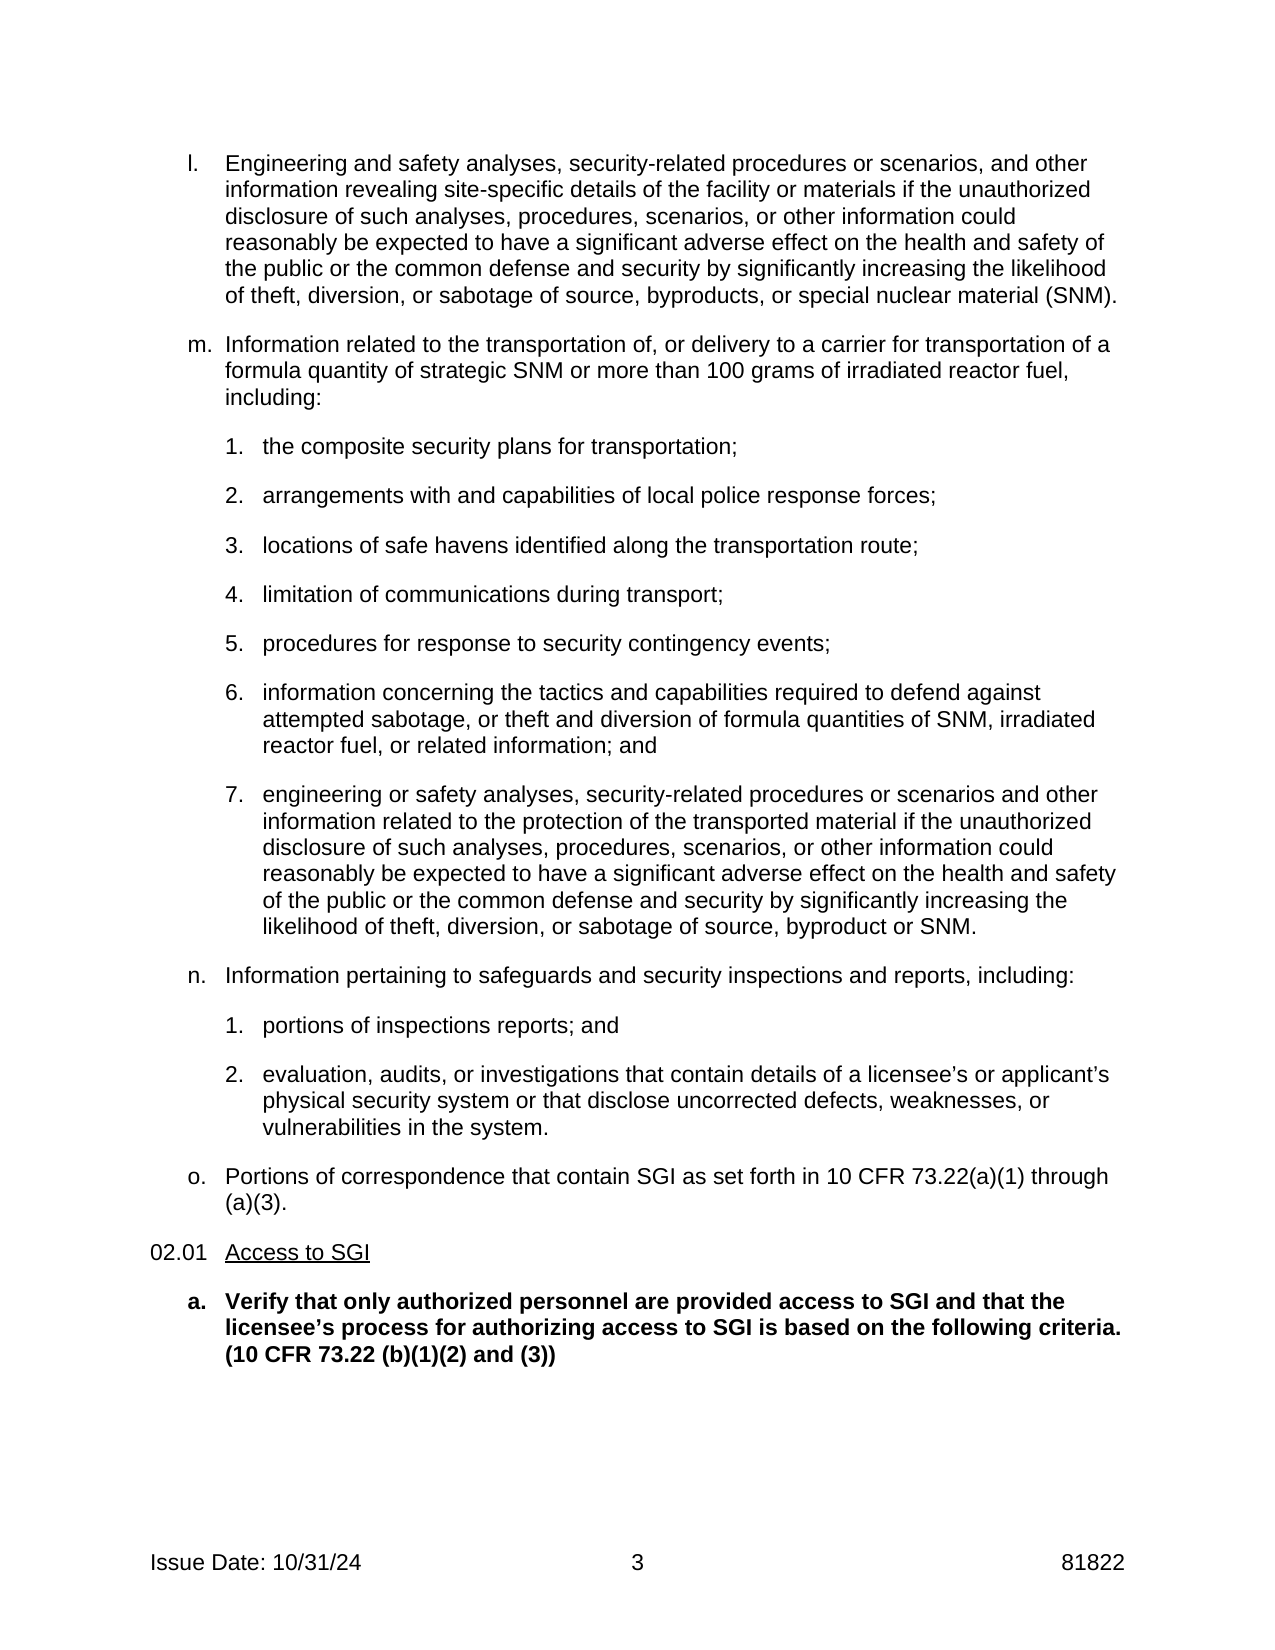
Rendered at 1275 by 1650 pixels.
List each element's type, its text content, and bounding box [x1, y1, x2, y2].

list Information related to the transportation of, or delivery to a carrier for transportation of a formula quantity of strategic SNM or more than 100 grams of irradiated reactor fuel, including: [187, 331, 1125, 410]
list Engineering and safety analyses, security-related procedures or scenarios, and other information revealing site-specific details of the facility or materials if the unauthorized disclosure of such analyses, procedures, scenarios, or other information could reasonably be expected to have a significant adverse effect on the health and safety of the public or the common defense and security by significantly increasing the likelihood of theft, diversion, or sabotage of source, byproducts, or special nuclear material (SNM). [187, 150, 1125, 308]
list Verify that only authorized personnel are provided access to SGI and that the licensee’s process for authorizing access to SGI is based on the following criteria. (10 CFR 73.22 (b)(1)(2) and (3)) [187, 1288, 1125, 1367]
list portions of inspections reports; and [225, 1012, 1125, 1038]
list evaluation, audits, or investigations that contain details of a licensee’s or applicant’s physical security system or that disclose uncorrected defects, weaknesses, or vulnerabilities in the system. [225, 1061, 1125, 1140]
subtitle Access to SGI [150, 1238, 1125, 1265]
list Information pertaining to safeguards and security inspections and reports, including: [187, 962, 1125, 989]
list limitation of communications during transport; [225, 581, 1125, 607]
list procedures for response to security contingency events; [225, 630, 1125, 656]
list Portions of correspondence that contain SGI as set forth in 10 CFR 73.22(a)(1) through (a)(3). [187, 1163, 1125, 1216]
list engineering or safety analyses, security-related procedures or scenarios and other information related to the protection of the transported material if the unauthorized disclosure of such analyses, procedures, scenarios, or other information could reasonably be expected to have a significant adverse effect on the health and safety of the public or the common defense and security by significantly increasing the likelihood of theft, diversion, or sabotage of source, byproduct or SNM. [225, 781, 1125, 939]
list arrangements with and capabilities of local police response forces; [225, 482, 1125, 509]
list locations of safe havens identified along the transportation route; [225, 532, 1125, 558]
list information concerning the tactics and capabilities required to defend against attempted sabotage, or theft and diversion of formula quantities of SNM, irradiated reactor fuel, or related information; and [225, 679, 1125, 758]
list the composite security plans for transportation; [225, 433, 1125, 459]
